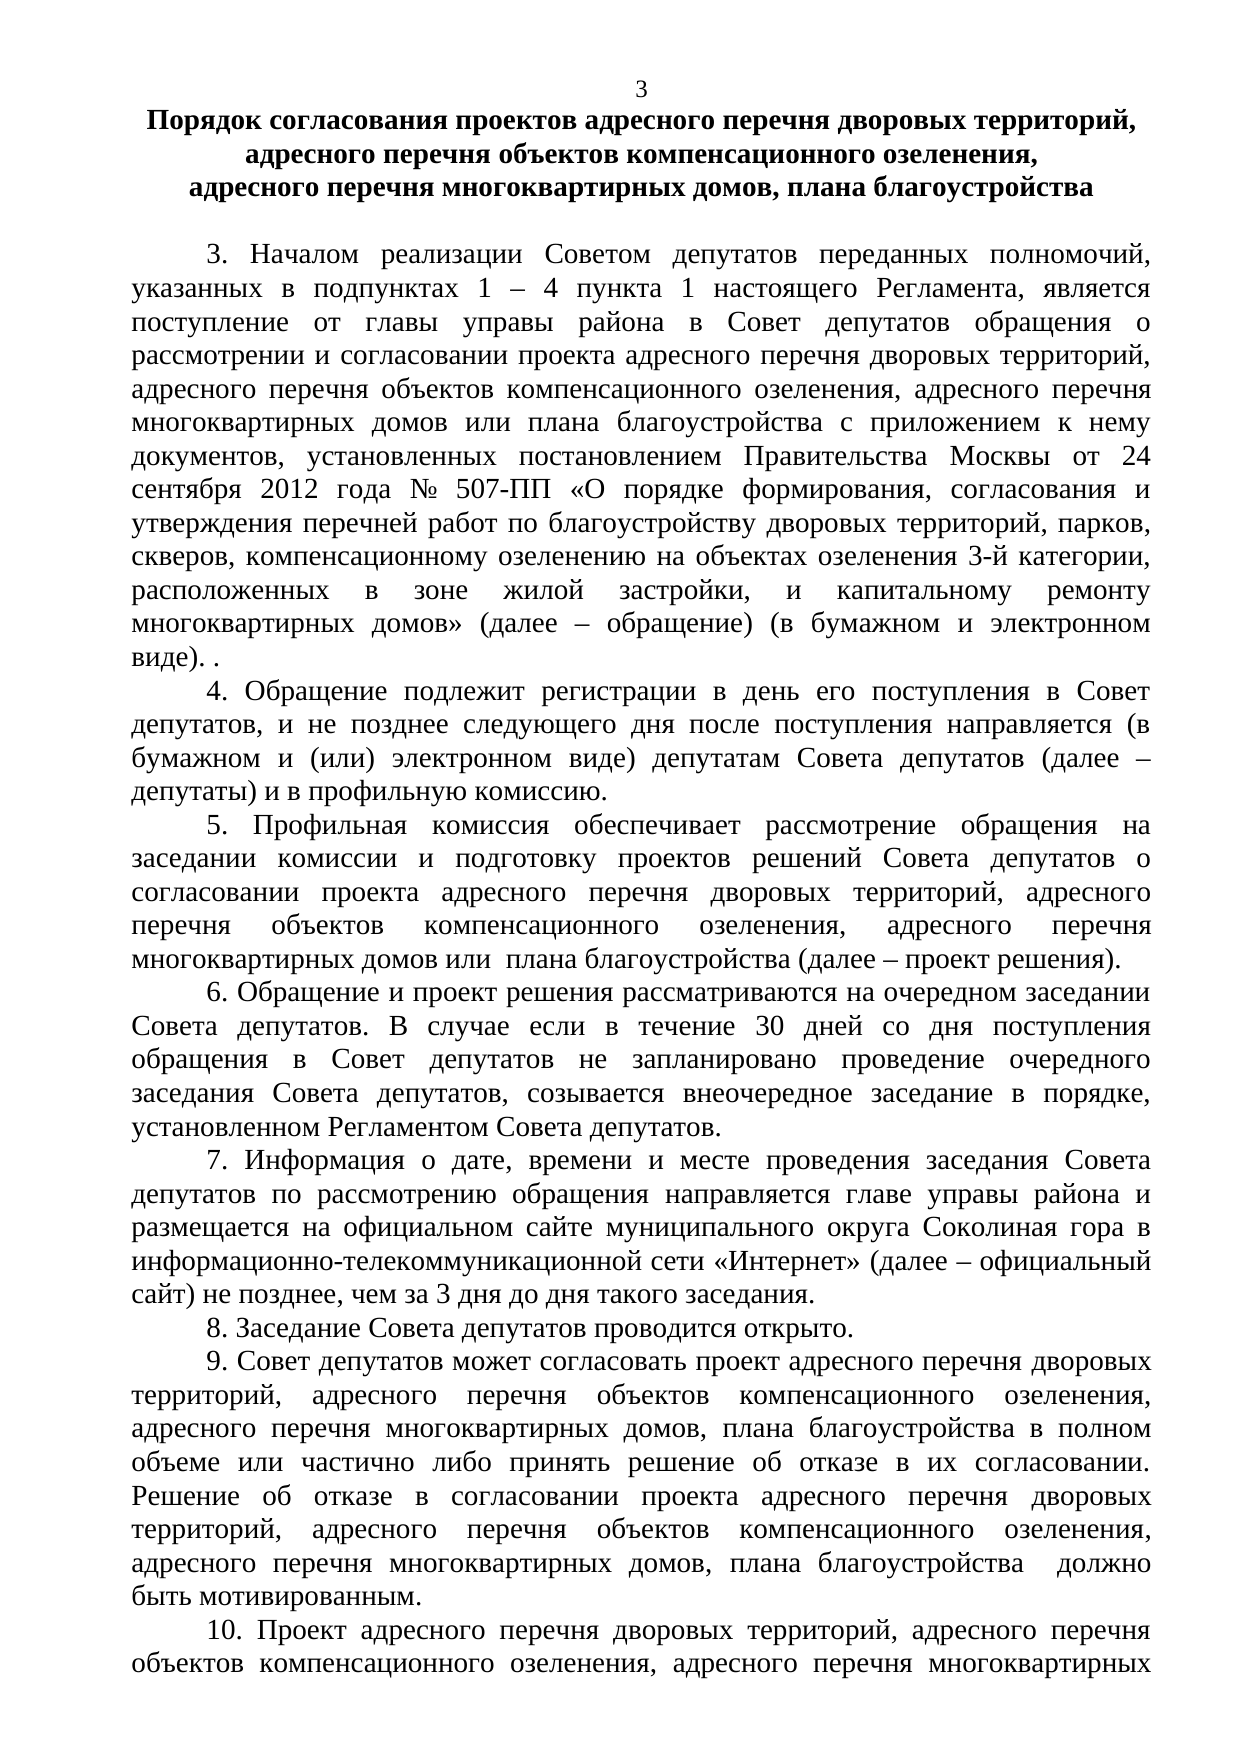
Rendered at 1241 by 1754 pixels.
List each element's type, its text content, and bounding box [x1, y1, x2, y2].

text 7. Информация о дате, времени и месте проведения заседания Совета депутатов по рассмотрению обращения направляется главе управы района и размещается на официальном сайте муниципального округа Соколиная гора в информационно-телекоммуникационной сети «Интернет» (далее – официальный сайт) не позднее, чем за 3 дня до дня такого заседания. [131, 1142, 1152, 1310]
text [131, 1612, 1152, 1679]
text 9. Совет депутатов может согласовать проект адресного перечня дворовых территорий, адресного перечня объектов компенсационного озеленения, адресного перечня многоквартирных домов, плана благоустройства в полном объеме или частично либо принять решение об отказе в их согласовании. Решение об отказе в согласовании проекта адресного перечня дворовых территорий, адресного перечня объектов компенсационного озеленения, адресного перечня многоквартирных домов, плана благоустройства должно быть мотивированным. [131, 1343, 1152, 1612]
text 3. Началом реализации Советом депутатов переданных полномочий, указанных в подпунктах 1 – 4 пункта 1 настоящего Регламента, является поступление от главы управы района в Совет депутатов обращения о рассмотрении и согласовании проекта адресного перечня дворовых территорий, адресного перечня объектов компенсационного озеленения, адресного перечня многоквартирных домов или плана благоустройства с приложением к нему документов, установленных постановлением Правительства Москвы от 24 сентября 2012 года № 507-ПП «О порядке формирования, согласования и утверждения перечней работ по благоустройству дворовых территорий, парков, скверов, компенсационному озеленению на объектах озеленения 3-й категории, расположенных в зоне жилой застройки, и капитальному ремонту многоквартирных домов» (далее – обращение) (в бумажном и электронном виде). . [131, 237, 1152, 673]
text 4. Обращение подлежит регистрации в день его поступления в Совет депутатов, и не позднее следующего дня после поступления направляется (в бумажном и (или) электронном виде) депутатам Совета депутатов (далее – депутаты) и в профильную комиссию. [131, 673, 1152, 807]
text адресного перечня многоквартирных домов, плана благоустройства [131, 169, 1152, 203]
text 5. Профильная комиссия обеспечивает рассмотрение обращения на заседании комиссии и подготовку проектов решений Совета депутатов о согласовании проекта адресного перечня дворовых территорий, адресного перечня объектов компенсационного озеленения, адресного перечня многоквартирных домов или плана благоустройства (далее – проект решения). [131, 807, 1152, 974]
text 6. Обращение и проект решения рассматриваются на очередном заседании Совета депутатов. В случае если в течение 30 дней со дня поступления обращения в Совет депутатов не запланировано проведение очередного заседания Совета депутатов, созывается внеочередное заседание в порядке, установленном Регламентом Совета депутатов. [131, 974, 1152, 1142]
text адресного перечня объектов компенсационного озеленения, [131, 136, 1152, 169]
text 8. Заседание Совета депутатов проводится открыто. [131, 1310, 1152, 1343]
text Порядок согласования проектов адресного перечня дворовых территорий, [131, 102, 1152, 136]
